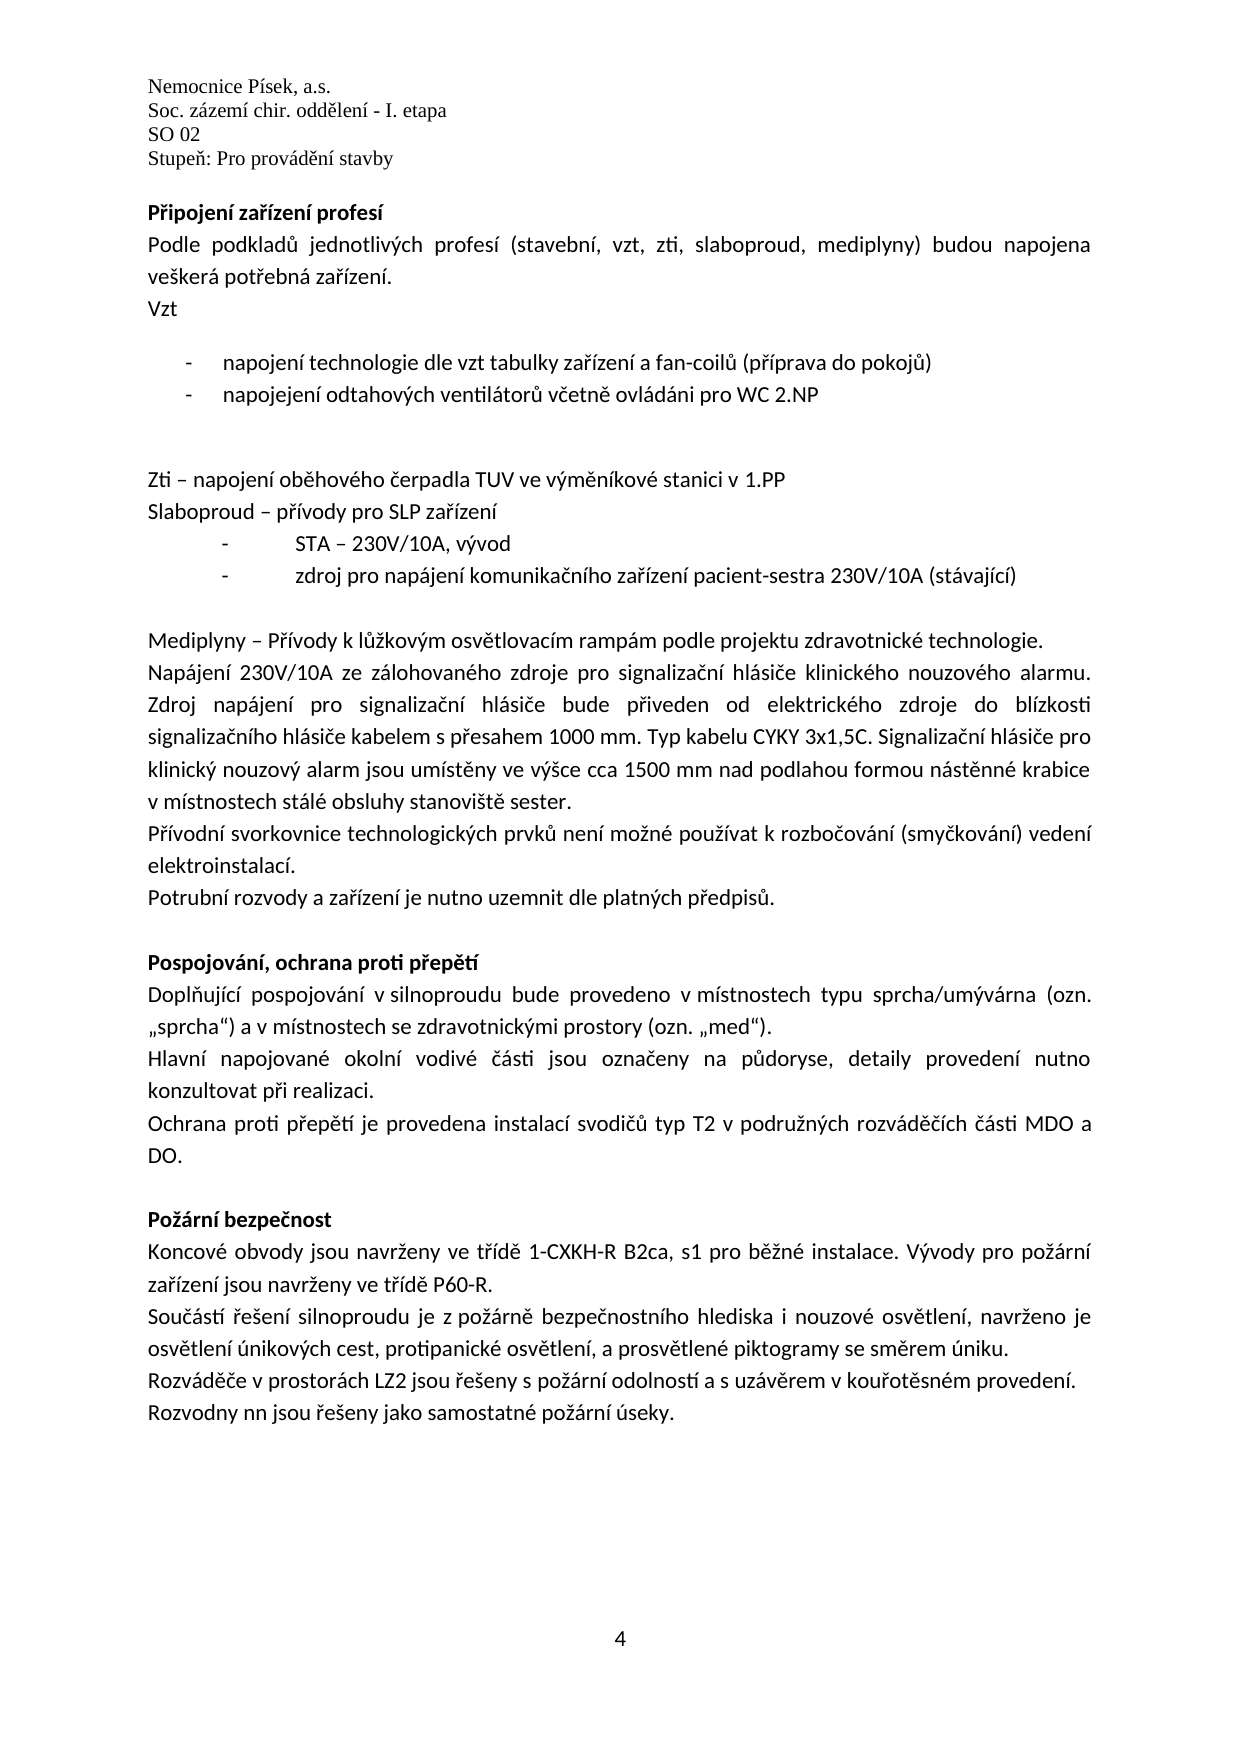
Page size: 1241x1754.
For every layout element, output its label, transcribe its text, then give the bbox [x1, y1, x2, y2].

text Vzt [148, 294, 1093, 323]
text Přívodní svorkovnice technologických prvků není možné používat k rozbočování (smyčkování) vedení elektroinstalací. [148, 819, 1093, 879]
text Součástí řešení silnoproudu je z požárně bezpečnostního hlediska i nouzové osvětlení, navrženo je osvětlení únikových cest, protipanické osvětlení, a prosvětlené piktogramy se směrem úniku. [148, 1302, 1093, 1362]
text Zti – napojení oběhového čerpadla TUV ve výměníkové stanici v 1.PP [148, 465, 1093, 493]
list napojení technologie dle vzt tabulky zařízení a fan-coilů (příprava do pokojů) [185, 348, 1093, 376]
text Doplňující pospojování v silnoproudu bude provedeno v místnostech typu sprcha/umývárna (ozn. „sprcha“) a v místnostech se zdravotnickými prostory (ozn. „med“). [148, 980, 1093, 1040]
text Připojení zařízení profesí [148, 198, 1093, 226]
text Pospojování, ochrana proti přepětí [148, 948, 1093, 976]
text Podle podkladů jednotlivých profesí (stavební, vzt, zti, slaboproud, mediplyny) budou napojena veškerá potřebná zařízení. [148, 230, 1093, 290]
text - zdroj pro napájení komunikačního zařízení pacient-sestra 230V/10A (stávající) [148, 562, 1093, 589]
text Mediplyny – Přívody k lůžkovým osvětlovacím rampám podle projektu zdravotnické technologie. [148, 626, 1093, 654]
text Požární bezpečnost [148, 1205, 1093, 1233]
text Rozváděče v prostorách LZ2 jsou řešeny s požární odolností a s uzávěrem v kouřotěsném provedení. [148, 1366, 1093, 1394]
list napojejení odtahových ventilátorů včetně ovládáni pro WC 2.NP [185, 380, 1093, 408]
text Koncové obvody jsou navrženy ve třídě 1-CXKH-R B2ca, s1 pro běžné instalace. Vývody pro požární zařízení jsou navrženy ve třídě P60-R. [148, 1237, 1093, 1298]
text Ochrana proti přepětí je provedena instalací svodičů typ T2 v podružných rozváděčích části MDO a DO. [148, 1109, 1093, 1169]
text Napájení 230V/10A ze zálohovaného zdroje pro signalizační hlásiče klinického nouzového alarmu. Zdroj napájení pro signalizační hlásiče bude přiveden od elektrického zdroje do blízkosti signalizačního hlásiče kabelem s přesahem 1000 mm. Typ kabelu CYKY 3x1,5C. Signalizační hlásiče pro klinický nouzový alarm jsou umístěny ve výšce cca 1500 mm nad podlahou formou nástěnné krabice v místnostech stálé obsluhy stanoviště sester. [148, 658, 1093, 815]
text Rozvodny nn jsou řešeny jako samostatné požární úseky. [148, 1398, 1093, 1426]
text - STA – 230V/10A, vývod [148, 529, 1093, 557]
text Potrubní rozvody a zařízení je nutno uzemnit dle platných předpisů. [148, 883, 1093, 911]
text Hlavní napojované okolní vodivé části jsou označeny na půdoryse, detaily provedení nutno konzultovat při realizaci. [148, 1044, 1093, 1104]
text Slaboproud – přívody pro SLP zařízení [148, 497, 1093, 525]
